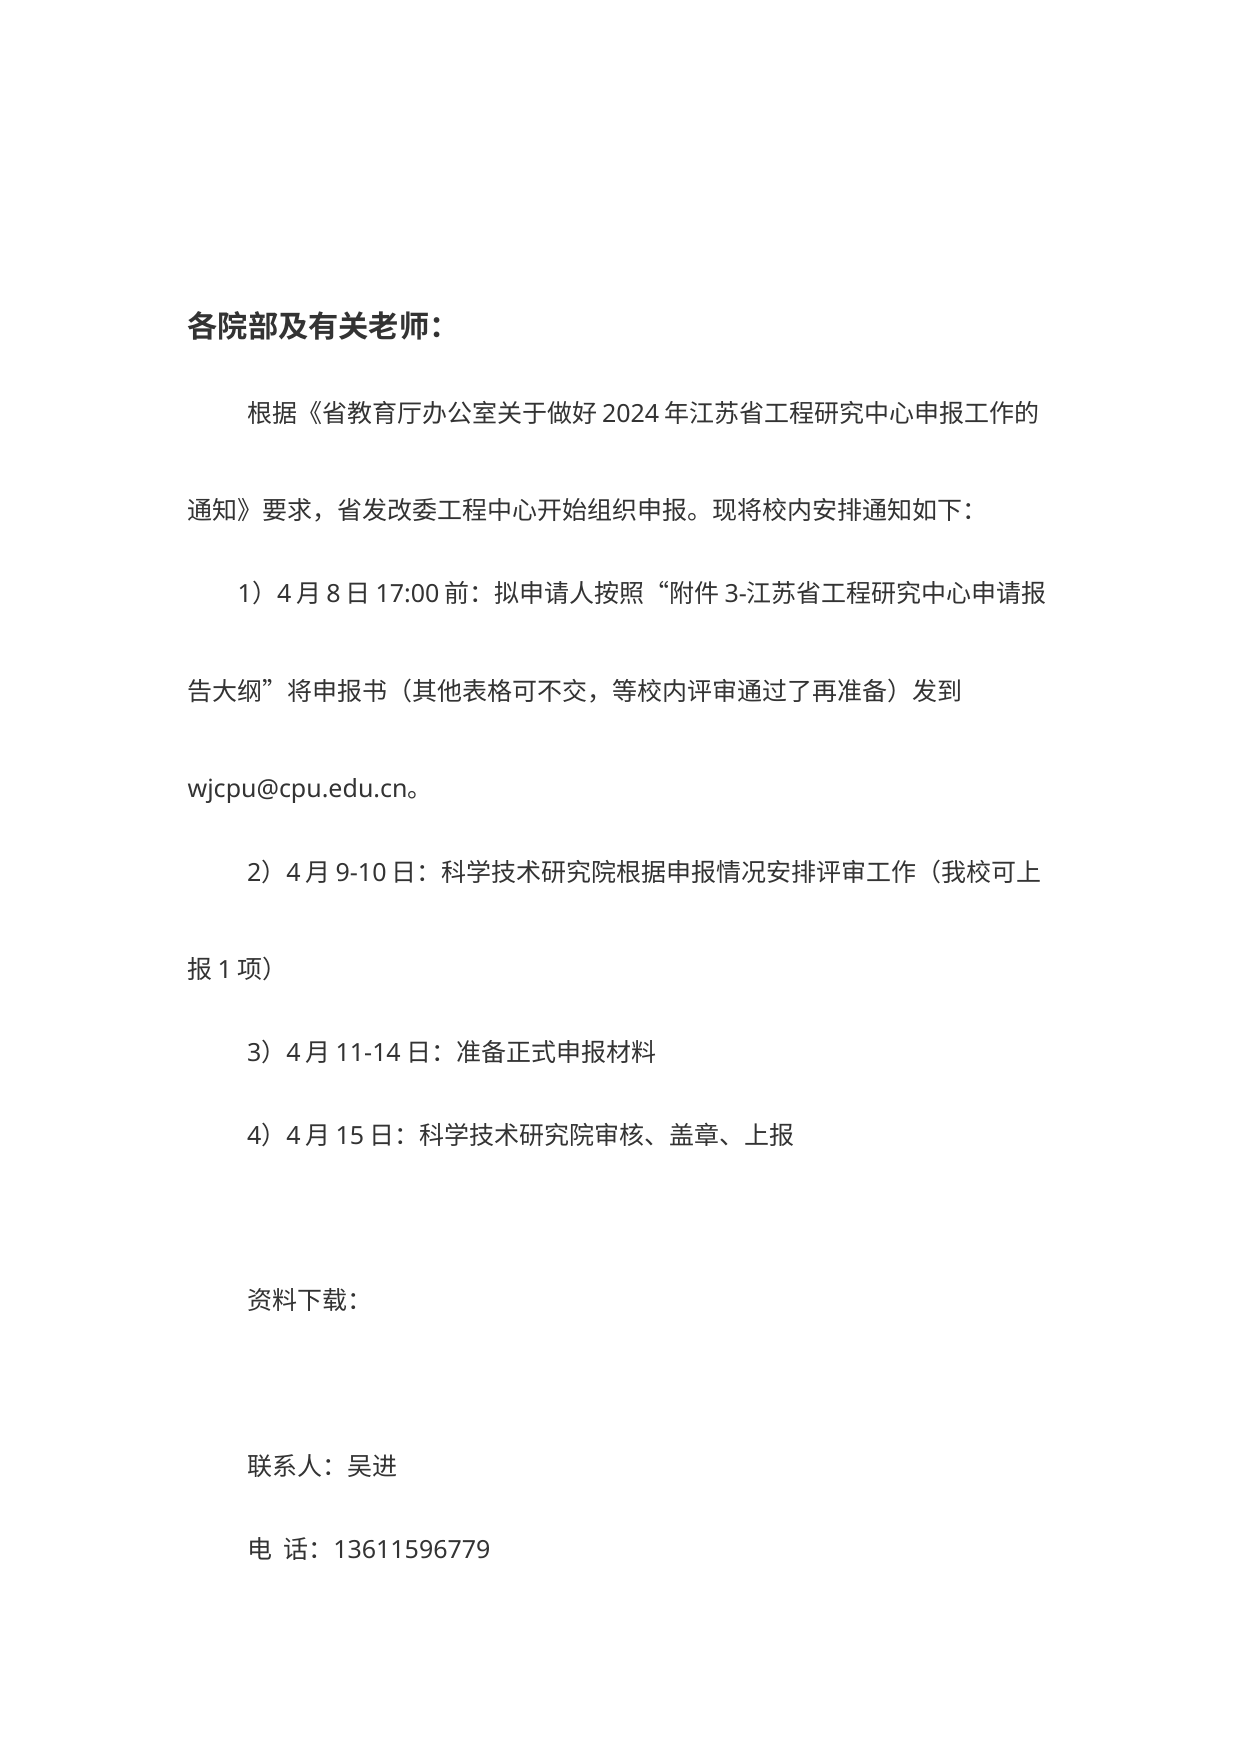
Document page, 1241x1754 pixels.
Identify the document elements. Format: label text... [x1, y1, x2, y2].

text 1）4月8日17:00前：拟申请人按照“附件3-江苏省工程研究中心申请报告大纲”将申报书（其他表格可不交，等校内评审通过了再准备）发到wjcpu@cpu.edu.cn。 [187, 559, 1053, 819]
text 资料下载： [187, 1266, 1053, 1331]
text 4）4月15日：科学技术研究院审核、盖章、上报 [187, 1101, 1053, 1166]
text 各院部及有关老师： [187, 292, 1053, 357]
text 3）4月11-14日：准备正式申报材料 [187, 1018, 1053, 1083]
text 2）4月9-10日：科学技术研究院根据申报情况安排评审工作（我校可上报1项） [187, 838, 1053, 1000]
text 电 话：13611596779 [187, 1515, 1053, 1580]
text 联系人：吴进 [187, 1432, 1053, 1497]
text 根据《省教育厅办公室关于做好2024年江苏省工程研究中心申报工作的通知》要求，省发改委工程中心开始组织申报。现将校内安排通知如下： [187, 379, 1053, 541]
